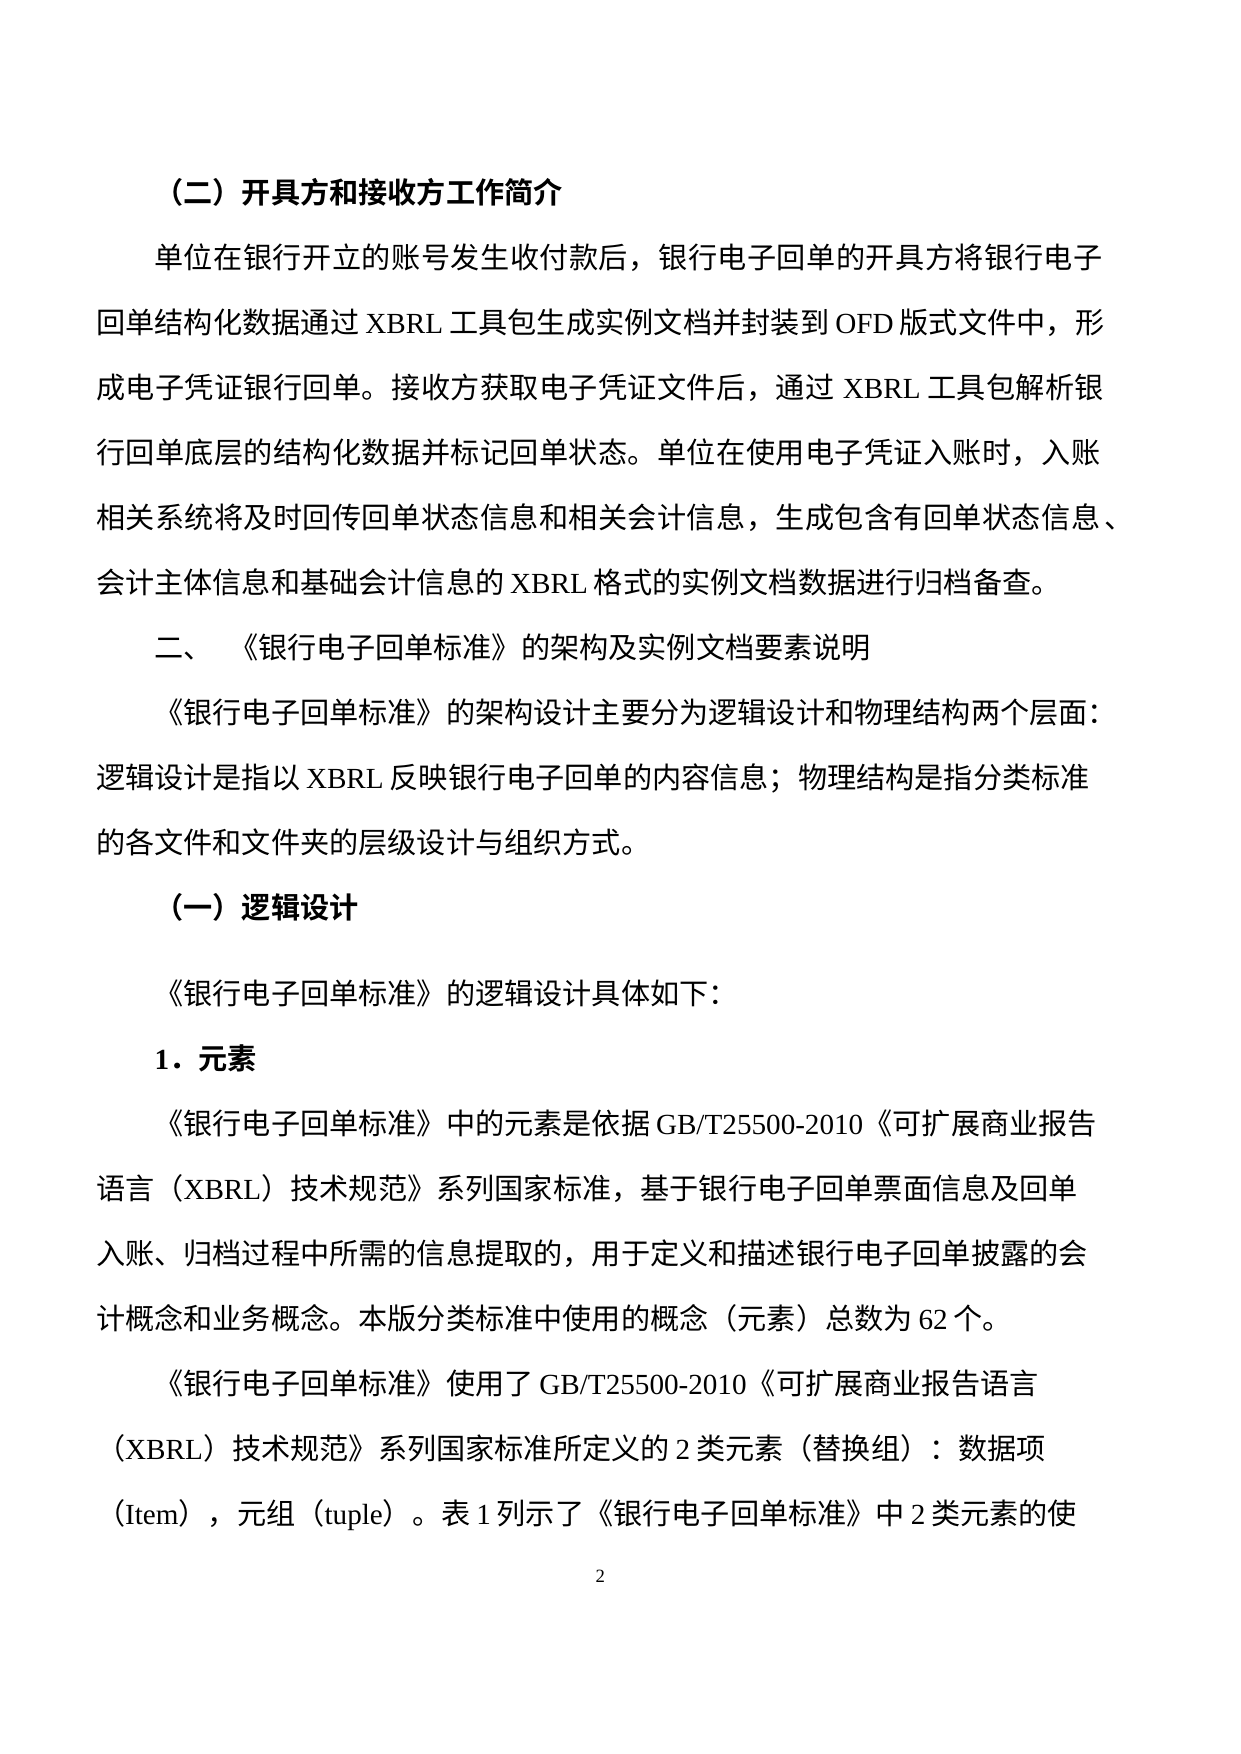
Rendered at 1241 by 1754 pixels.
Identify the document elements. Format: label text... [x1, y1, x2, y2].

text 单位在银行开立的账号发生收付款后，银行电子回单的开具方将银行电子回单结构化数据通过XBRL工具包生成实例文档并封装到OFD版式文件中，形成电子凭证银行回单。接收方获取电子凭证文件后，通过XBRL工具包解析银行回单底层的结构化数据并标记回单状态。单位在使用电子凭证入账时，入账相关系统将及时回传回单状态信息和相关会计信息，生成包含有回单状态信息、会计主体信息和基础会计信息的XBRL格式的实例文档数据进行归档备查。 [96, 223, 1104, 613]
text 《银行电子回单标准》的架构设计主要分为逻辑设计和物理结构两个层面：逻辑设计是指以XBRL反映银行电子回单的内容信息；物理结构是指分类标准的各文件和文件夹的层级设计与组织方式。 [96, 678, 1104, 873]
text 《银行电子回单标准》中的元素是依据GB/T25500-2010《可扩展商业报告语言（XBRL）技术规范》系列国家标准，基于银行电子回单票面信息及回单入账、归档过程中所需的信息提取的，用于定义和描述银行电子回单披露的会计概念和业务概念。本版分类标准中使用的概念（元素）总数为62个。 [96, 1089, 1104, 1349]
list 《银行电子回单标准》的架构及实例文档要素说明 [154, 613, 1104, 678]
list 开具方和接收方工作简介 [96, 158, 1104, 223]
text （一）逻辑设计 [96, 873, 1104, 938]
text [96, 1349, 1104, 1544]
text 1．元素 [96, 1024, 1104, 1089]
text 《银行电子回单标准》的逻辑设计具体如下： [96, 959, 1104, 1024]
